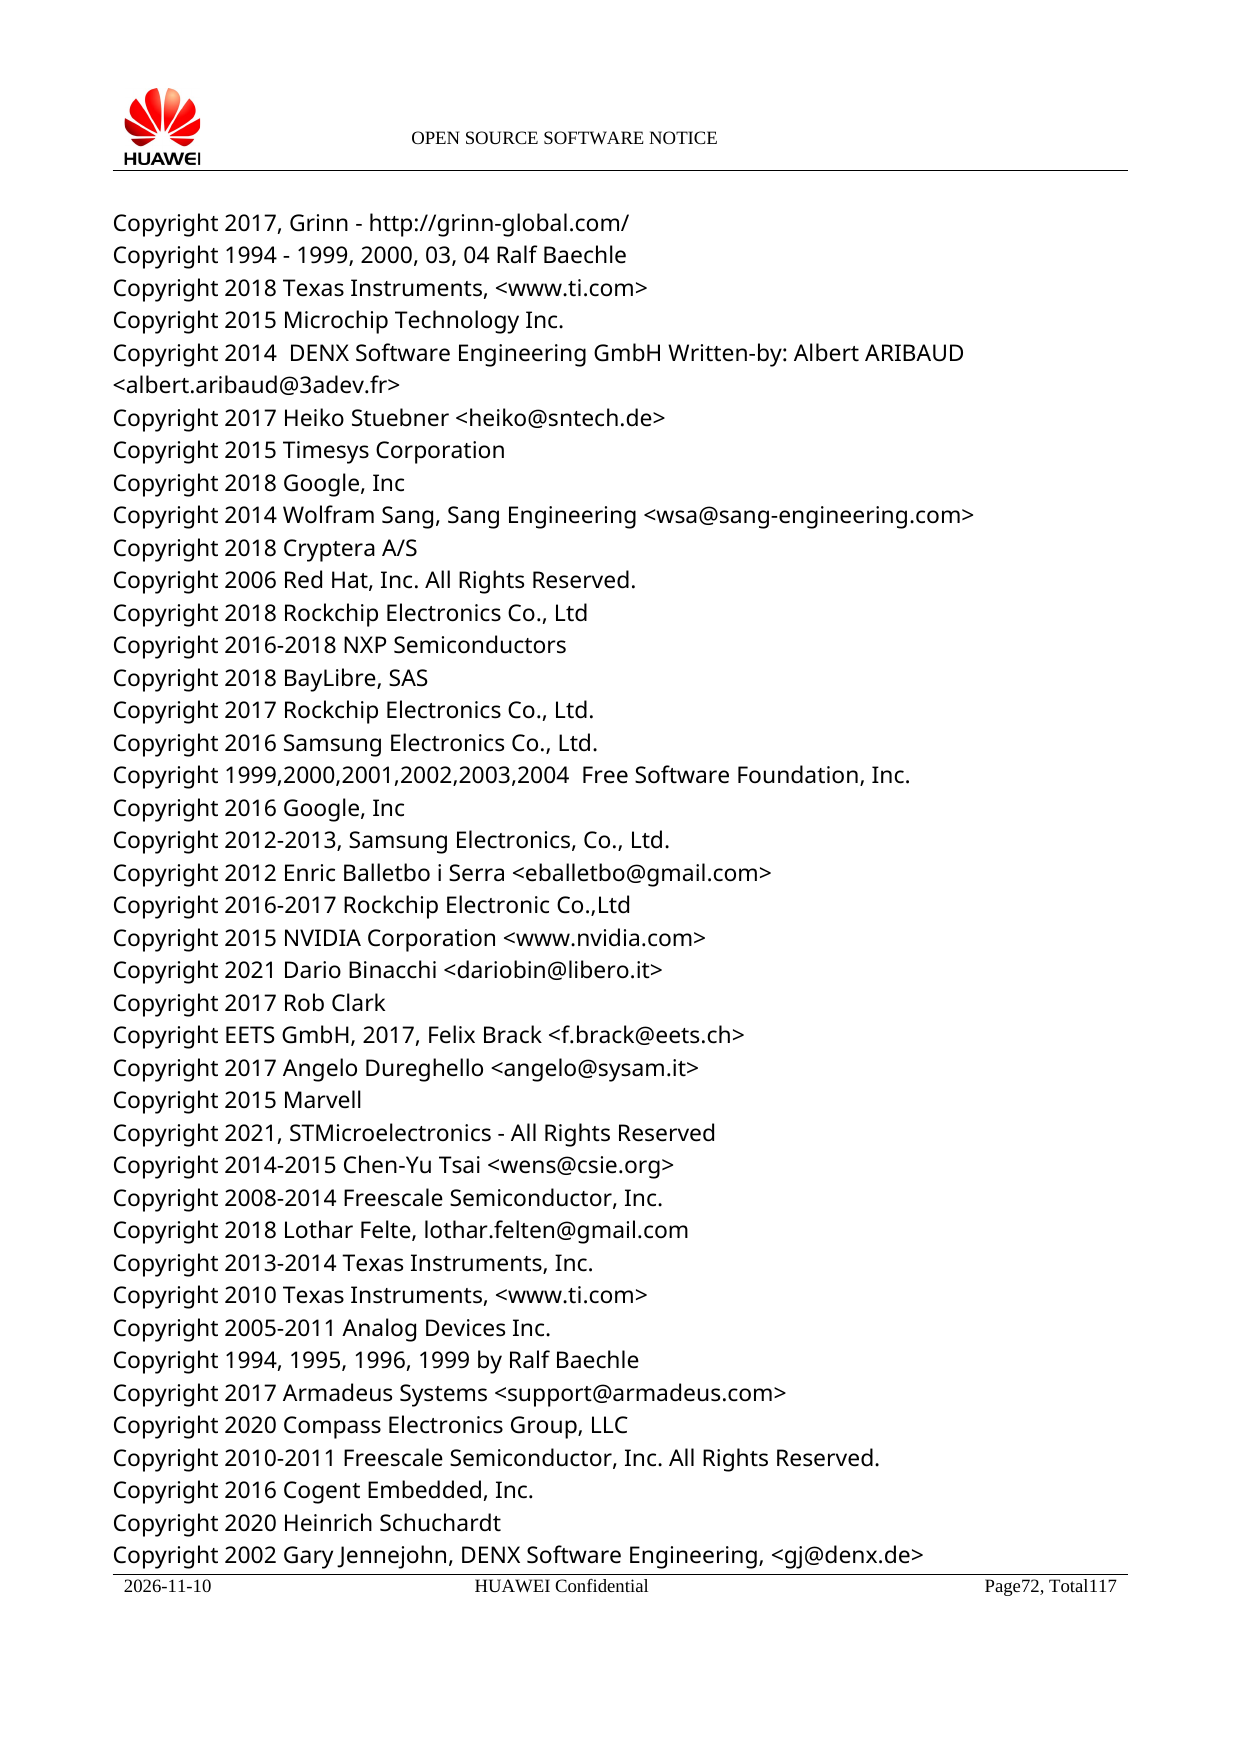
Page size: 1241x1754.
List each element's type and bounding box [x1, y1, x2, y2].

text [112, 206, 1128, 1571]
picture [124, 88, 201, 165]
